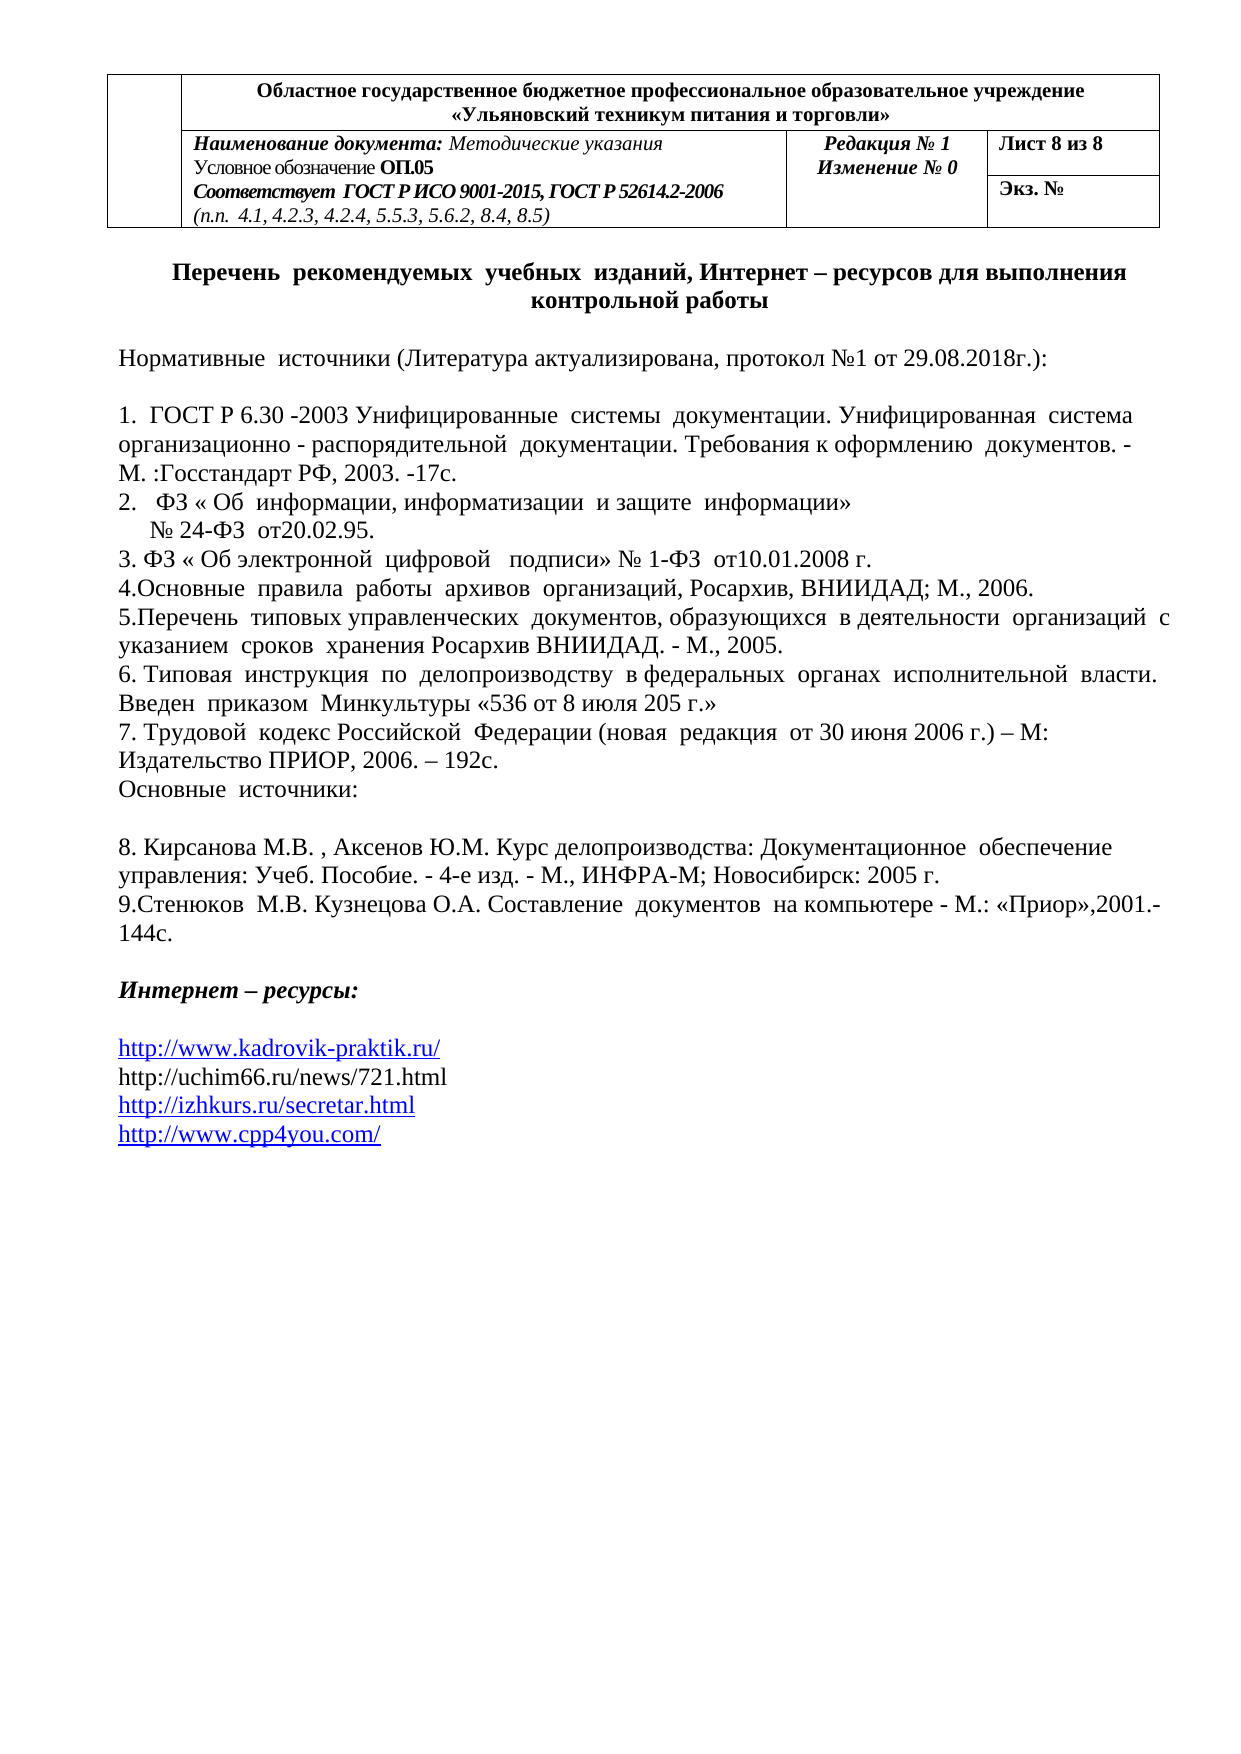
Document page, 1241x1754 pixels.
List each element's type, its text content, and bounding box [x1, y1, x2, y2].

text Интернет – ресурсы: [118, 976, 1181, 1004]
text http://uchim66.ru/news/721.html [118, 1062, 1181, 1091]
text http://www.kadrovik-praktik.ru/ [118, 1033, 1181, 1062]
text 7. Трудовой кодекс Российской Федерации (новая редакция от 30 июня 2006 г.) – М: Издательство ПРИОР, 2006. – 192с. [118, 717, 1181, 774]
text Перечень рекомендуемых учебных изданий, Интернет – ресурсов для выполнения контрольной работы [118, 257, 1181, 314]
text 2. ФЗ « Об информации, информатизации и защите информации» [118, 487, 1181, 516]
text 1. ГОСТ Р 6.30 -2003 Унифицированные системы документации. Унифицированная система организационно - распорядительной документации. Требования к оформлению документов. - М. :Госстандарт РФ, 2003. -17с. [118, 401, 1181, 487]
text http://www.cpp4you.com/ [118, 1119, 1181, 1148]
text Основные источники: [118, 774, 1181, 803]
text 4.Основные правила работы архивов организаций, Росархив, ВНИИДАД; М., 2006. [118, 573, 1181, 602]
text 8. Кирсанова М.В. , Аксенов Ю.М. Курс делопроизводства: Документационное обеспечение управления: Учеб. Пособие. - 4-е изд. - М., ИНФРА-М; Новосибирск: . [118, 832, 1181, 889]
text 9.Стенюков М.В. Кузнецова О.А. Составление документов на компьютере - М.: «Приор»,2001.- 144с. [118, 889, 1181, 947]
text 3. ФЗ « Об электронной цифровой подписи» № 1-ФЗ от10.01.2008 г. [118, 544, 1181, 573]
text http://izhkurs.ru/secretar.html [118, 1091, 1181, 1119]
text № 24-ФЗ от20.02.95. [118, 516, 1181, 544]
text 6. Типовая инструкция по делопроизводству в федеральных органах исполнительной власти. Введен приказом Минкультуры «536 от 8 июля 205 г.» [118, 659, 1181, 717]
text 5.Перечень типовых управленческих документов, образующихся в деятельности организаций с указанием сроков хранения Росархив ВНИИДАД. - М., 2005. [118, 602, 1181, 659]
text Нормативные источники (Литература актуализирована, протокол №1 от 29.08.2018г.): [118, 343, 1181, 372]
